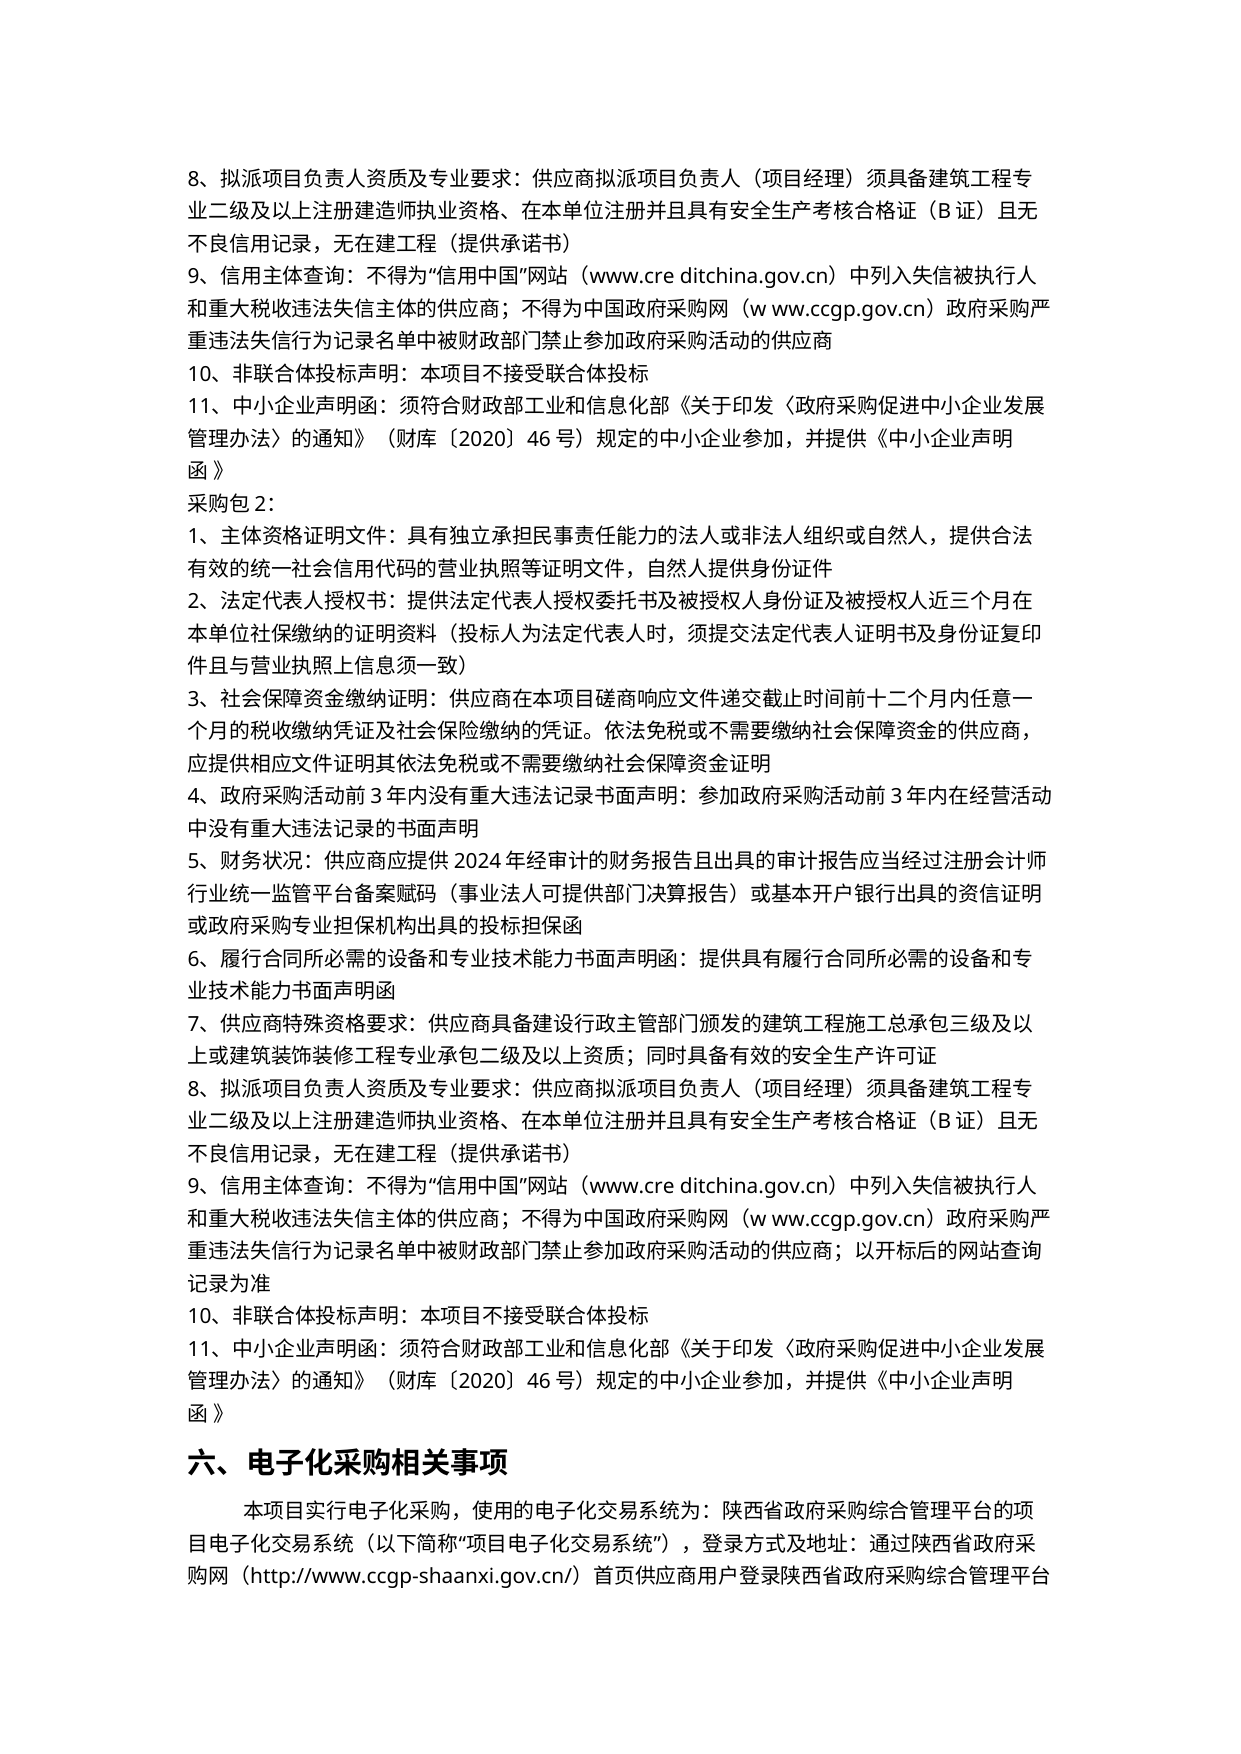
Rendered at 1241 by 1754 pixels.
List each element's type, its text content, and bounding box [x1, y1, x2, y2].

text 3、社会保障资金缴纳证明：供应商在本项目磋商响应文件递交截止时间前十二个月内任意一个月的税收缴纳凭证及社会保险缴纳的凭证。依法免税或不需要缴纳社会保障资金的供应商，应提供相应文件证明其依法免税或不需要缴纳社会保障资金证明 [187, 682, 1053, 779]
text 11、中小企业声明函：须符合财政部工业和信息化部《关于印发〈政府采购促进中小企业发展管理办法〉的通知》（财库〔2020〕46号）规定的中小企业参加，并提供《中小企业声明函 》 [187, 389, 1053, 487]
text 9、信用主体查询：不得为“信用中国”网站（www.cre ditchina.gov.cn）中列入失信被执行人和重大税收违法失信主体的供应商；不得为中国政府采购网（w ww.ccgp.gov.cn）政府采购严重违法失信行为记录名单中被财政部门禁止参加政府采购活动的供应商；以开标后的网站查询记录为准 [187, 1169, 1053, 1299]
text 六、电子化采购相关事项 [187, 1429, 1053, 1494]
text 1、主体资格证明文件：具有独立承担民事责任能力的法人或非法人组织或自然人，提供合法有效的统一社会信用代码的营业执照等证明文件，自然人提供身份证件 [187, 519, 1053, 584]
text 8、拟派项目负责人资质及专业要求：供应商拟派项目负责人（项目经理）须具备建筑工程专业二级及以上注册建造师执业资格、在本单位注册并且具有安全生产考核合格证（B证）且无不良信用记录，无在建工程（提供承诺书） [187, 1072, 1053, 1169]
text 9、信用主体查询：不得为“信用中国”网站（www.cre ditchina.gov.cn）中列入失信被执行人和重大税收违法失信主体的供应商；不得为中国政府采购网（w ww.ccgp.gov.cn）政府采购严重违法失信行为记录名单中被财政部门禁止参加政府采购活动的供应商 [187, 259, 1053, 357]
text 6、履行合同所必需的设备和专业技术能力书面声明函：提供具有履行合同所必需的设备和专业技术能力书面声明函 [187, 942, 1053, 1007]
text 采购包2： [187, 487, 1053, 519]
text 8、拟派项目负责人资质及专业要求：供应商拟派项目负责人（项目经理）须具备建筑工程专业二级及以上注册建造师执业资格、在本单位注册并且具有安全生产考核合格证（B证）且无不良信用记录，无在建工程（提供承诺书） [187, 162, 1053, 259]
text 11、中小企业声明函：须符合财政部工业和信息化部《关于印发〈政府采购促进中小企业发展管理办法〉的通知》（财库〔2020〕46号）规定的中小企业参加，并提供《中小企业声明函 》 [187, 1332, 1053, 1429]
text 10、非联合体投标声明：本项目不接受联合体投标 [187, 357, 1053, 389]
text 4、政府采购活动前3年内没有重大违法记录书面声明：参加政府采购活动前3年内在经营活动中没有重大违法记录的书面声明 [187, 779, 1053, 844]
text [187, 1494, 1053, 1592]
text 2、法定代表人授权书：提供法定代表人授权委托书及被授权人身份证及被授权人近三个月在本单位社保缴纳的证明资料（投标人为法定代表人时，须提交法定代表人证明书及身份证复印件且与营业执照上信息须一致） [187, 584, 1053, 682]
text 7、供应商特殊资格要求：供应商具备建设行政主管部门颁发的建筑工程施工总承包三级及以上或建筑装饰装修工程专业承包二级及以上资质；同时具备有效的安全生产许可证 [187, 1007, 1053, 1072]
text 5、财务状况：供应商应提供2024年经审计的财务报告且出具的审计报告应当经过注册会计师行业统一监管平台备案赋码（事业法人可提供部门决算报告）或基本开户银行出具的资信证明或政府采购专业担保机构出具的投标担保函 [187, 844, 1053, 942]
text 10、非联合体投标声明：本项目不接受联合体投标 [187, 1299, 1053, 1332]
